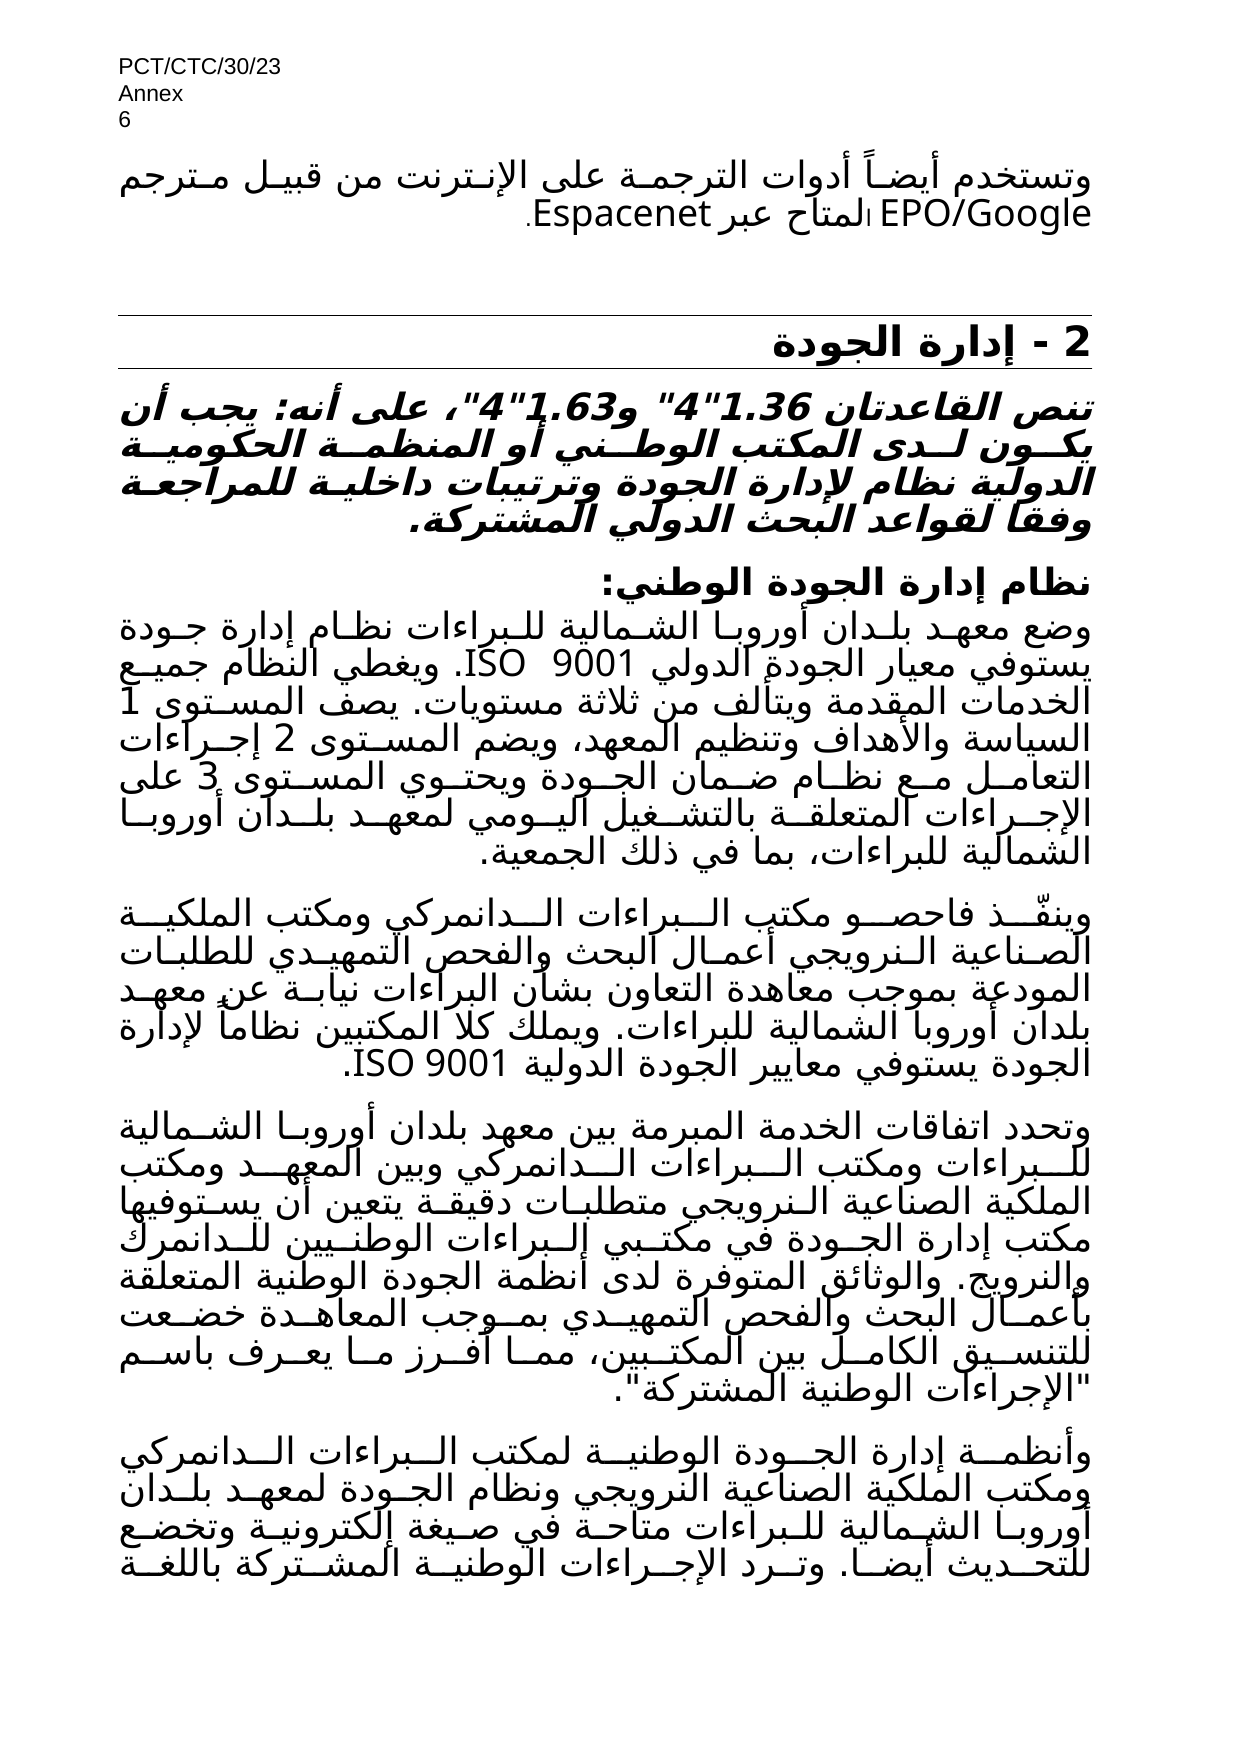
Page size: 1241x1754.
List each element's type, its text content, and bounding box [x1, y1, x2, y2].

text نظام إدارة الجودة الوطني: [118, 565, 1092, 603]
subtitle 2 - إدارة الجودة [118, 316, 1092, 368]
text وضع معهد بلدان أوروبا الشمالية للبراءات نظام إدارة جودة يستوفي معيار الجودة الدولي ISO 9001. ويغطي النظام جميع الخدمات المقدمة ويتألف من ثلاثة مستويات. يصف المستوى 1 السياسة والأهداف وتنظيم المعهد، ويضم المستوى 2 إجراءات التعامل مع نظام ضمان الجودة ويحتوي المستوى 3 على الإجراءات المتعلقة بالتشغيل اليومي لمعهد بلدان أوروبا الشمالية للبراءات، بما في ذلك الجمعية. [118, 609, 1092, 872]
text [118, 1434, 1092, 1584]
text وينفّذ فاحصو مكتب البراءات الدانمركي ومكتب الملكية الصناعية النرويجي أعمال البحث والفحص التمهيدي للطلبات المودعة بموجب معاهدة التعاون بشأن البراءات نيابة عن معهد بلدان أوروبا الشمالية للبراءات. ويملك كلا المكتبين نظاماً لإدارة الجودة يستوفي معايير الجودة الدولية ISO 9001. [118, 897, 1092, 1084]
text تنص القاعدتان 1.36"4" و1.63"4"، على أنه: يجب أن يكون لدى المكتب الوطني أو المنظمة الحكومية الدولية نظام لإدارة الجودة وترتيبات داخلية للمراجعة وفقا لقواعد البحث الدولي المشتركة. [118, 390, 1092, 540]
text وتحدد اتفاقات الخدمة المبرمة بين معهد بلدان أوروبا الشمالية للبراءات ومكتب البراءات الدانمركي وبين المعهد ومكتب الملكية الصناعية النرويجي متطلبات دقيقة يتعين أن يستوفيها مكتب إدارة الجودة في مكتبي البراءات الوطنيين للدانمرك والنرويج. والوثائق المتوفرة لدى أنظمة الجودة الوطنية المتعلقة بأعمال البحث والفحص التمهيدي بموجب المعاهدة خضعت للتنسيق الكامل بين المكتبين، مما أفرز ما يعرف باسم "الإجراءات الوطنية المشتركة". [118, 1109, 1092, 1409]
text وتستخدم أيضاً أدوات الترجمة على الإنترنت من قبيل مترجم EPO/Google المتاح عبر Espacenet. [118, 158, 1092, 233]
